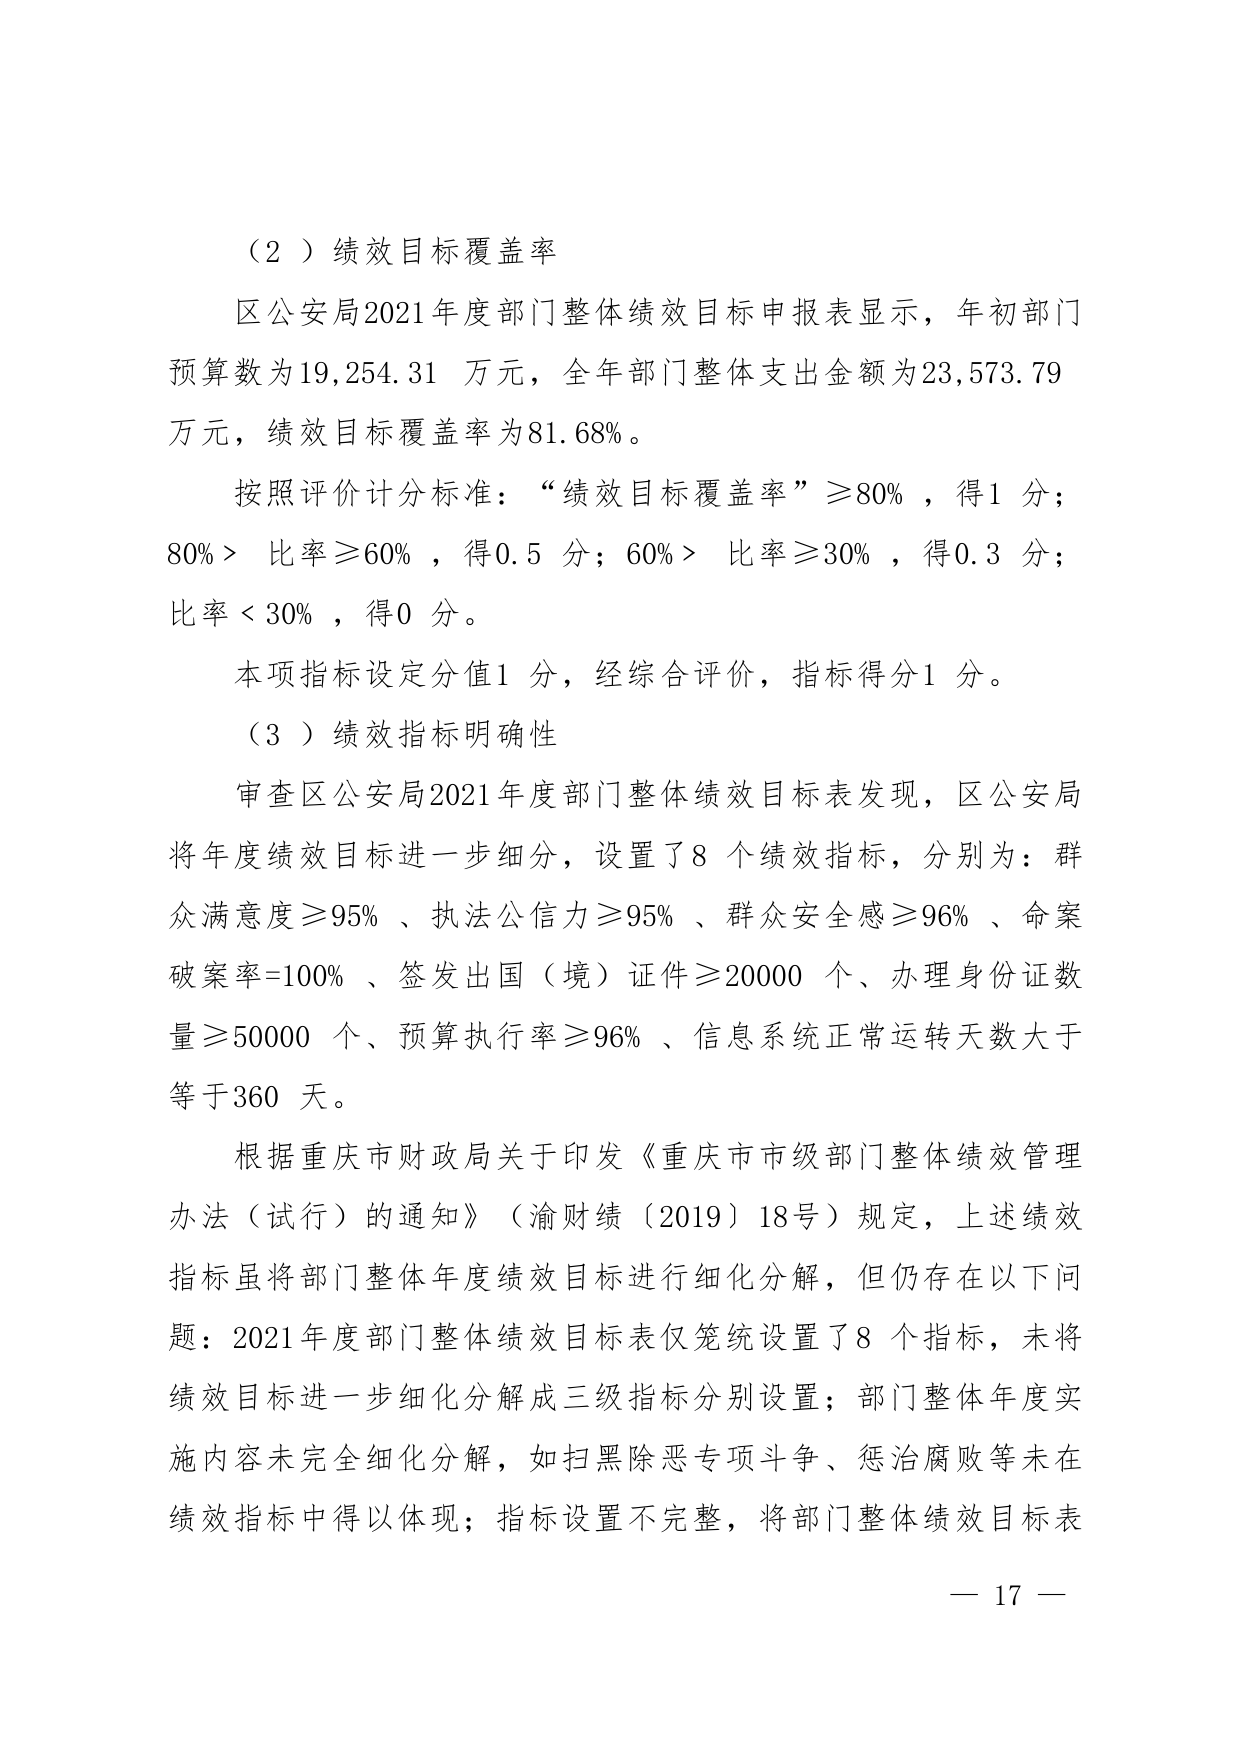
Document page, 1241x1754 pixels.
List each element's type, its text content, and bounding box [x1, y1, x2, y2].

text 按照评价计分标准：“绩效目标覆盖率”≥80%，得1分；80%﹥比率≥60%，得0.5分；60%﹥比率≥30%，得0.3分；比率﹤30%，得0分。 [167, 461, 1085, 642]
text 审查区公安局2021年度部门整体绩效目标表发现，区公安局将年度绩效目标进一步细分，设置了8个绩效指标，分别为：群众满意度≥95%、执法公信力≥95%、群众安全感≥96%、命案破案率=100%、签发出国（境）证件≥20000个、办理身份证数量≥50000个、预算执行率≥96%、信息系统正常运转天数大于等于360天。 [167, 762, 1085, 1124]
text （2）绩效目标覆盖率 [167, 219, 1085, 280]
text 本项指标设定分值1分，经综合评价，指标得分1分。 [167, 642, 1085, 702]
text （3）绩效指标明确性 [167, 702, 1085, 762]
text 区公安局2021年度部门整体绩效目标申报表显示，年初部门预算数为19,254.31万元，全年部门整体支出金额为23,573.79万元，绩效目标覆盖率为81.68%。 [167, 280, 1085, 461]
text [167, 1124, 1085, 1546]
